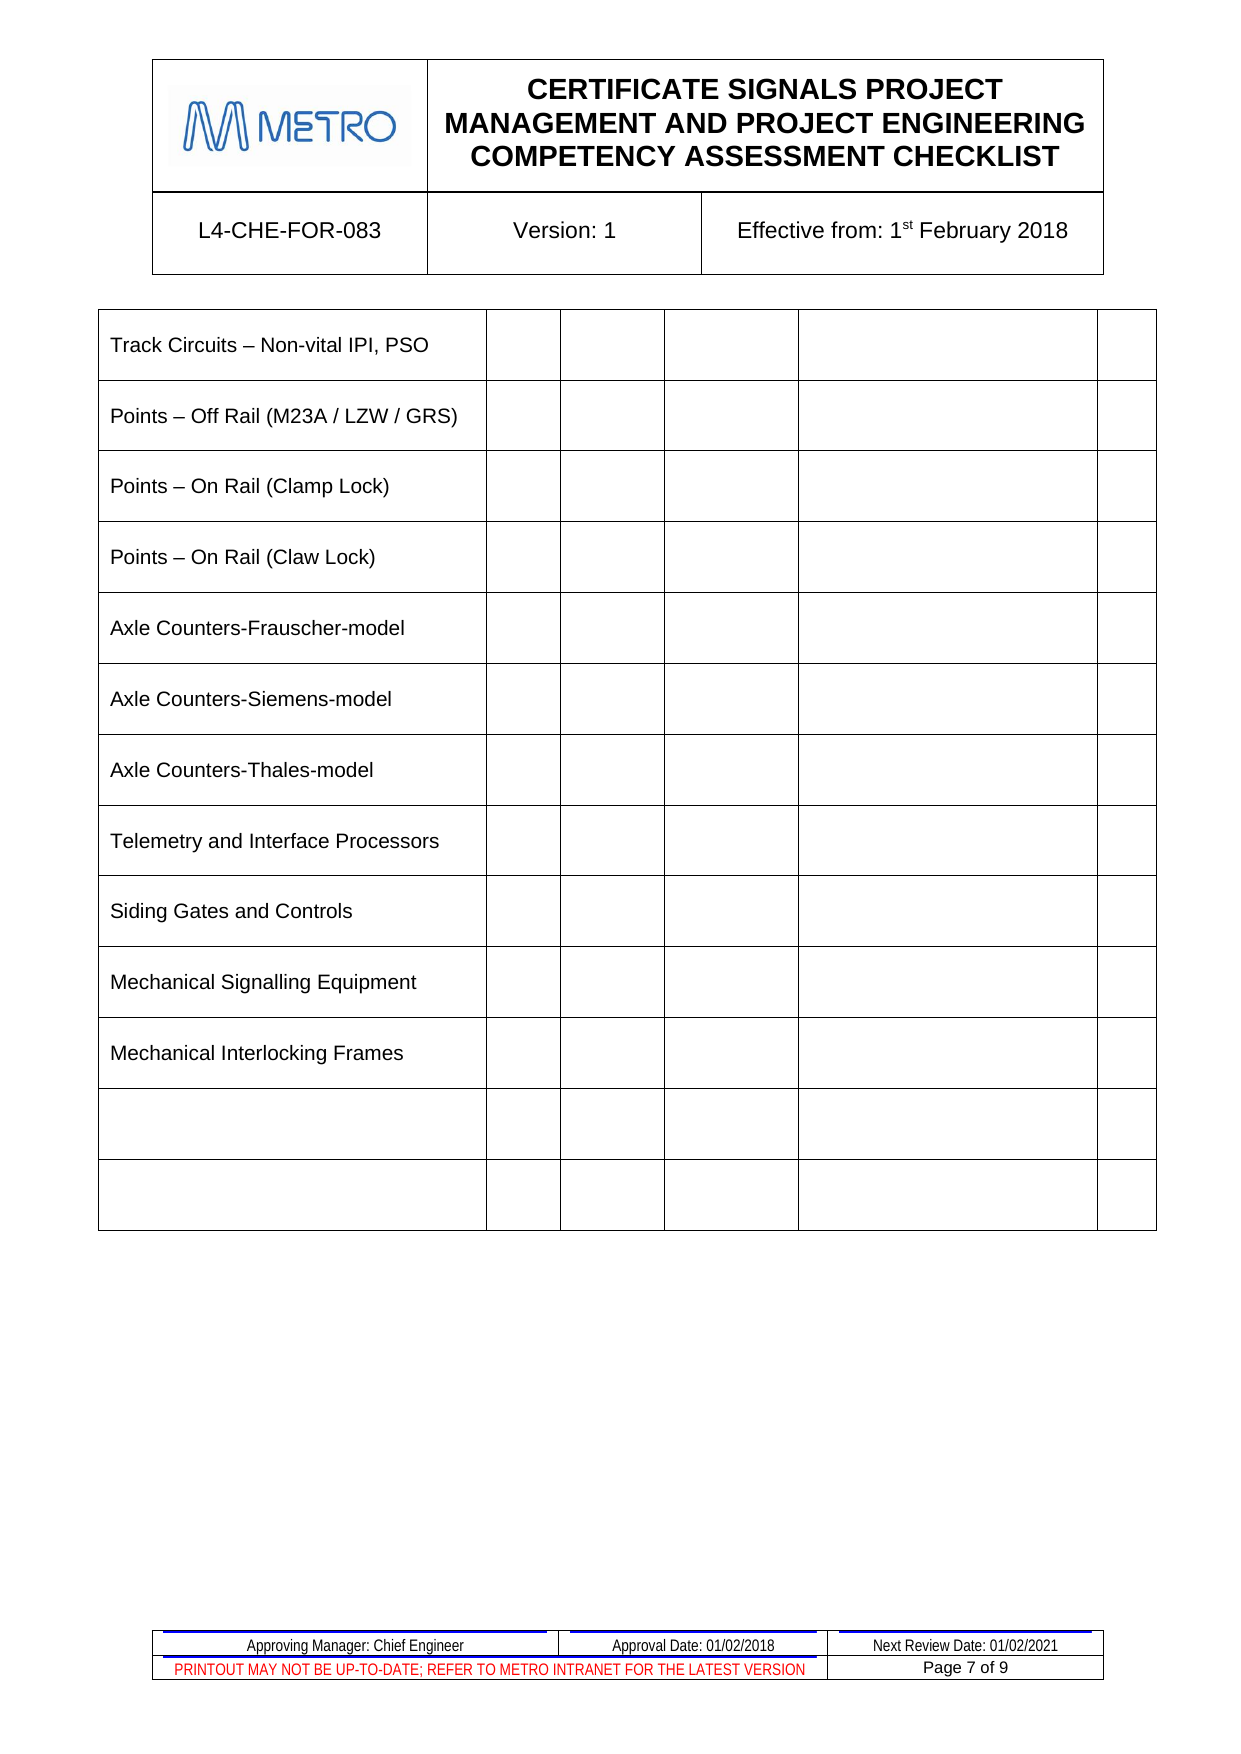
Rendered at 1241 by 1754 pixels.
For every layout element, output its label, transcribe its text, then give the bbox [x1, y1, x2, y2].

table_cell [561, 593, 664, 663]
picture [167, 85, 412, 167]
table_cell [665, 381, 798, 450]
table_cell [561, 664, 664, 734]
table_cell [1098, 451, 1156, 521]
table_cell [799, 735, 1097, 804]
table_cell [561, 381, 664, 450]
table_cell [487, 1089, 560, 1159]
table_cell [561, 1089, 664, 1159]
table_cell [665, 522, 798, 592]
table_cell [799, 522, 1097, 592]
table_cell [561, 451, 664, 521]
table_cell [665, 451, 798, 521]
table_cell [1098, 381, 1156, 450]
table_cell [561, 522, 664, 592]
table_cell [665, 1160, 798, 1229]
table_cell [1098, 593, 1156, 663]
table_cell [799, 1089, 1097, 1159]
table_cell [665, 593, 798, 663]
table_cell [487, 1160, 560, 1229]
table_cell [487, 735, 560, 804]
table_cell [487, 876, 560, 946]
table_cell Mechanical Interlocking Frames [99, 1018, 486, 1088]
table_cell Telemetry and Interface Processors [99, 806, 486, 875]
table_cell [799, 381, 1097, 450]
table_cell [1098, 1160, 1156, 1229]
table_cell [799, 1018, 1097, 1088]
table_cell [799, 806, 1097, 875]
table_cell [665, 1018, 798, 1088]
table_cell [561, 806, 664, 875]
table_cell Track Circuits – Non-vital IPI, PSO [99, 310, 486, 379]
table_cell [487, 522, 560, 592]
table_cell [799, 451, 1097, 521]
table_cell [799, 593, 1097, 663]
table_cell [561, 735, 664, 804]
table_cell [799, 664, 1097, 734]
table_cell [561, 310, 664, 379]
table_cell Axle Counters-Frauscher-model [99, 593, 486, 663]
table_cell [799, 947, 1097, 1017]
table_cell [487, 593, 560, 663]
table_cell [665, 947, 798, 1017]
table_cell [561, 1160, 664, 1229]
table_cell Points – Off Rail (M23A / LZW / GRS) [99, 381, 486, 450]
table_cell [1098, 735, 1156, 804]
table_cell [799, 876, 1097, 946]
table_cell [561, 1018, 664, 1088]
table_cell Mechanical Signalling Equipment [99, 947, 486, 1017]
table_cell [487, 947, 560, 1017]
table_cell [487, 310, 560, 379]
table_cell [1098, 522, 1156, 592]
table_cell [665, 806, 798, 875]
table_cell [665, 664, 798, 734]
table_cell Axle Counters-Siemens-model [99, 664, 486, 734]
table_cell [487, 1018, 560, 1088]
table_cell [487, 664, 560, 734]
table_cell Points – On Rail (Clamp Lock) [99, 451, 486, 521]
table_cell Siding Gates and Controls [99, 876, 486, 946]
table_cell [561, 947, 664, 1017]
table_cell [1098, 876, 1156, 946]
table_cell [99, 1160, 486, 1229]
table_cell [487, 381, 560, 450]
table_cell [1098, 1018, 1156, 1088]
table_cell [1098, 947, 1156, 1017]
table_cell [1098, 664, 1156, 734]
table_cell [487, 806, 560, 875]
table_cell [665, 1089, 798, 1159]
table_cell [487, 451, 560, 521]
table_cell [1098, 1089, 1156, 1159]
table_cell [665, 876, 798, 946]
table_cell [1098, 806, 1156, 875]
table_cell Points – On Rail (Claw Lock) [99, 522, 486, 592]
table_cell [99, 1089, 486, 1159]
table_cell [665, 735, 798, 804]
table_cell [561, 876, 664, 946]
table_cell [799, 310, 1097, 379]
table_cell [1098, 310, 1156, 379]
table_cell [665, 310, 798, 379]
table_cell [799, 1160, 1097, 1229]
table_cell Axle Counters-Thales-model [99, 735, 486, 804]
